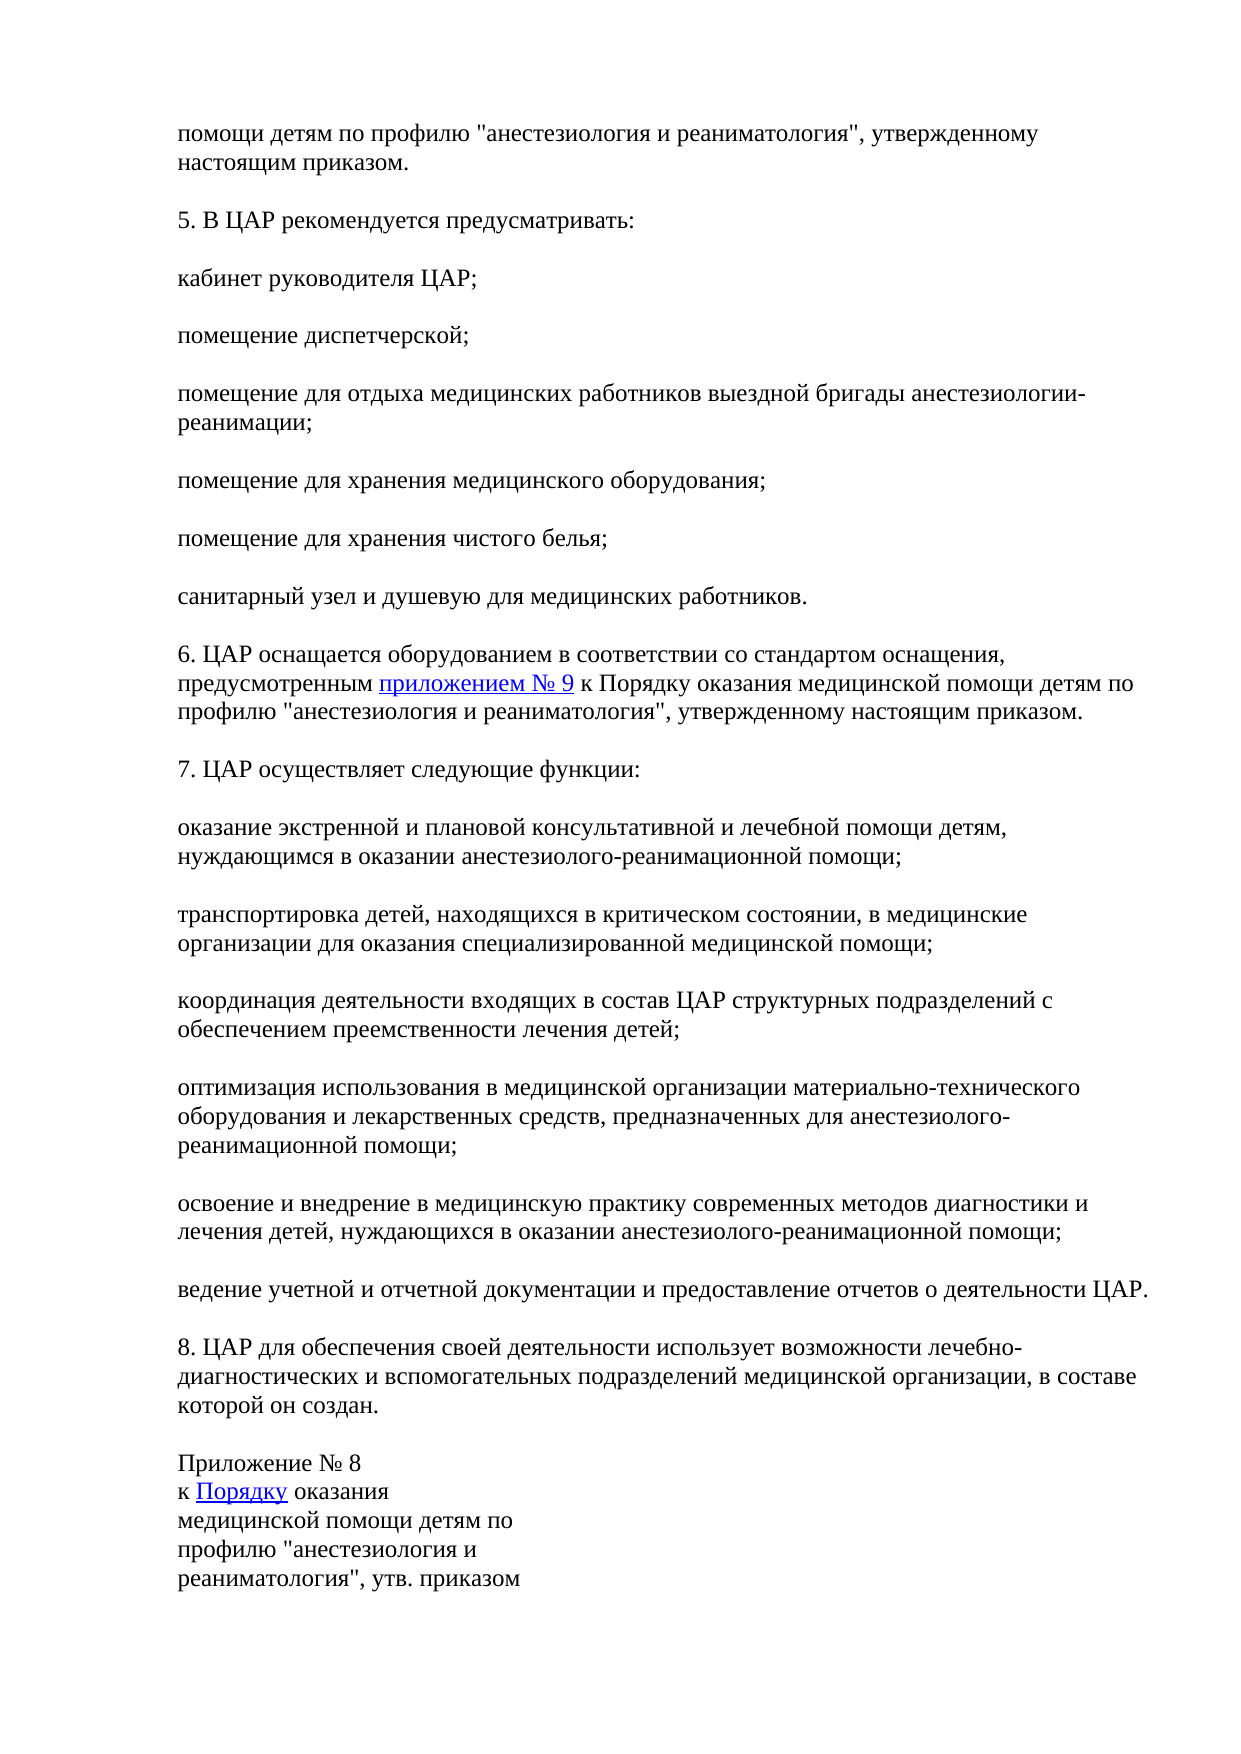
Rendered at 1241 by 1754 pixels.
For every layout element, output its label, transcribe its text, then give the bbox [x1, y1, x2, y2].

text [177, 1448, 1152, 1591]
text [177, 118, 1152, 176]
text помещение для хранения медицинского оборудования; [177, 465, 1152, 494]
text транспортировка детей, находящихся в критическом состоянии, в медицинские организации для оказания специализированной медицинской помощи; [177, 899, 1152, 956]
text помещение для хранения чистого белья; [177, 523, 1152, 552]
text координация деятельности входящих в состав ЦАР структурных подразделений с обеспечением преемственности лечения детей; [177, 986, 1152, 1043]
text ведение учетной и отчетной документации и предоставление отчетов о деятельности ЦАР. [177, 1274, 1152, 1303]
text 6. ЦАР оснащается оборудованием в соответствии со стандартом оснащения, предусмотренным приложением № 9 к Порядку оказания медицинской помощи детям по профилю "анестезиология и реаниматология", утвержденному настоящим приказом. [177, 639, 1152, 725]
text освоение и внедрение в медицинскую практику современных методов диагностики и лечения детей, нуждающихся в оказании анестезиолого-реанимационной помощи; [177, 1188, 1152, 1245]
text кабинет руководителя ЦАР; [177, 263, 1152, 291]
text санитарный узел и душевую для медицинских работников. [177, 581, 1152, 610]
text 5. В ЦАР рекомендуется предусматривать: [177, 205, 1152, 233]
text помещение для отдыха медицинских работников выездной бригады анестезиологии-реанимации; [177, 378, 1152, 436]
text 8. ЦАР для обеспечения своей деятельности использует возможности лечебно-диагностических и вспомогательных подразделений медицинской организации, в составе которой он создан. [177, 1332, 1152, 1418]
text оптимизация использования в медицинской организации материально-технического оборудования и лекарственных средств, предназначенных для анестезиолого-реанимационной помощи; [177, 1072, 1152, 1158]
text помещение диспетчерской; [177, 321, 1152, 349]
text 7. ЦАР осуществляет следующие функции: [177, 754, 1152, 783]
text оказание экстренной и плановой консультативной и лечебной помощи детям, нуждающимся в оказании анестезиолого-реанимационной помощи; [177, 812, 1152, 870]
